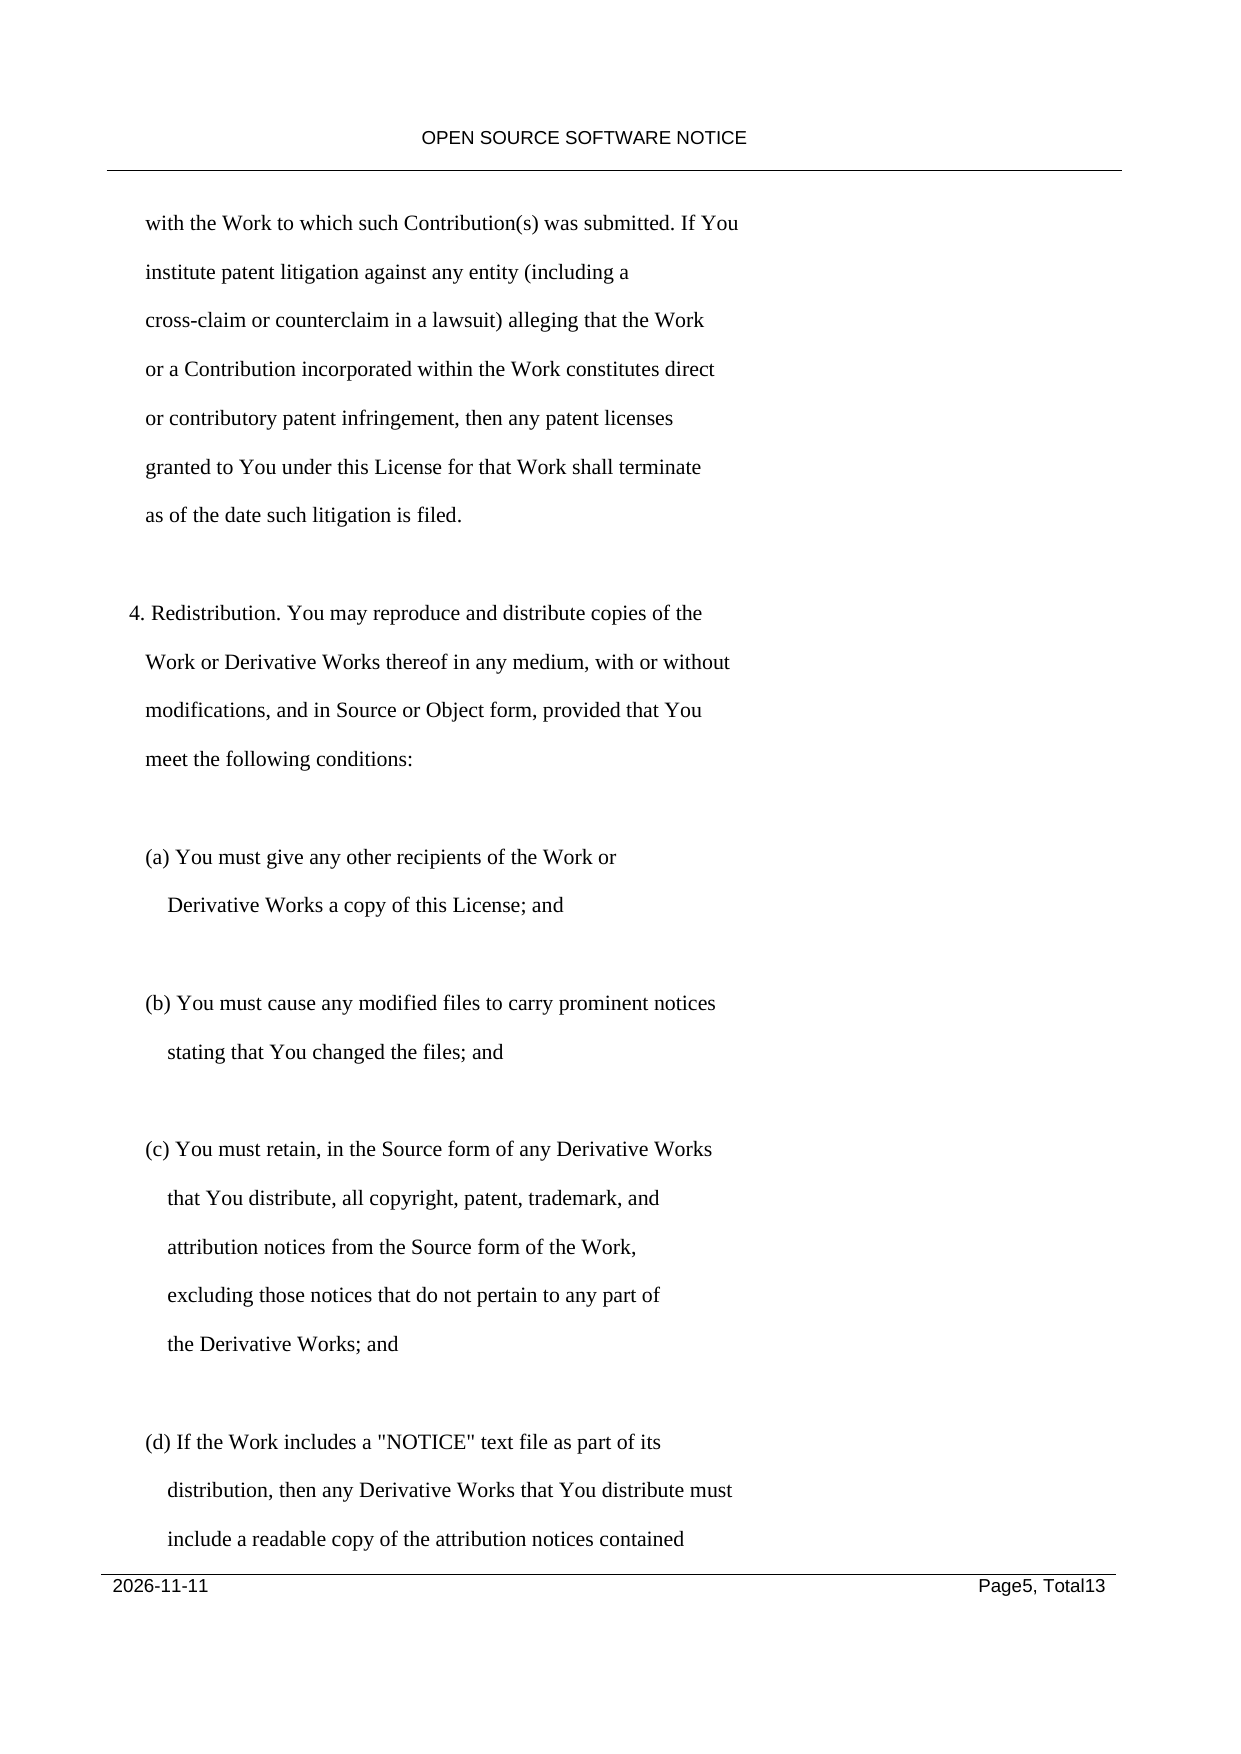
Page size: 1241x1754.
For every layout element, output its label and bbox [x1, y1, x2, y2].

text [112, 206, 1128, 1555]
